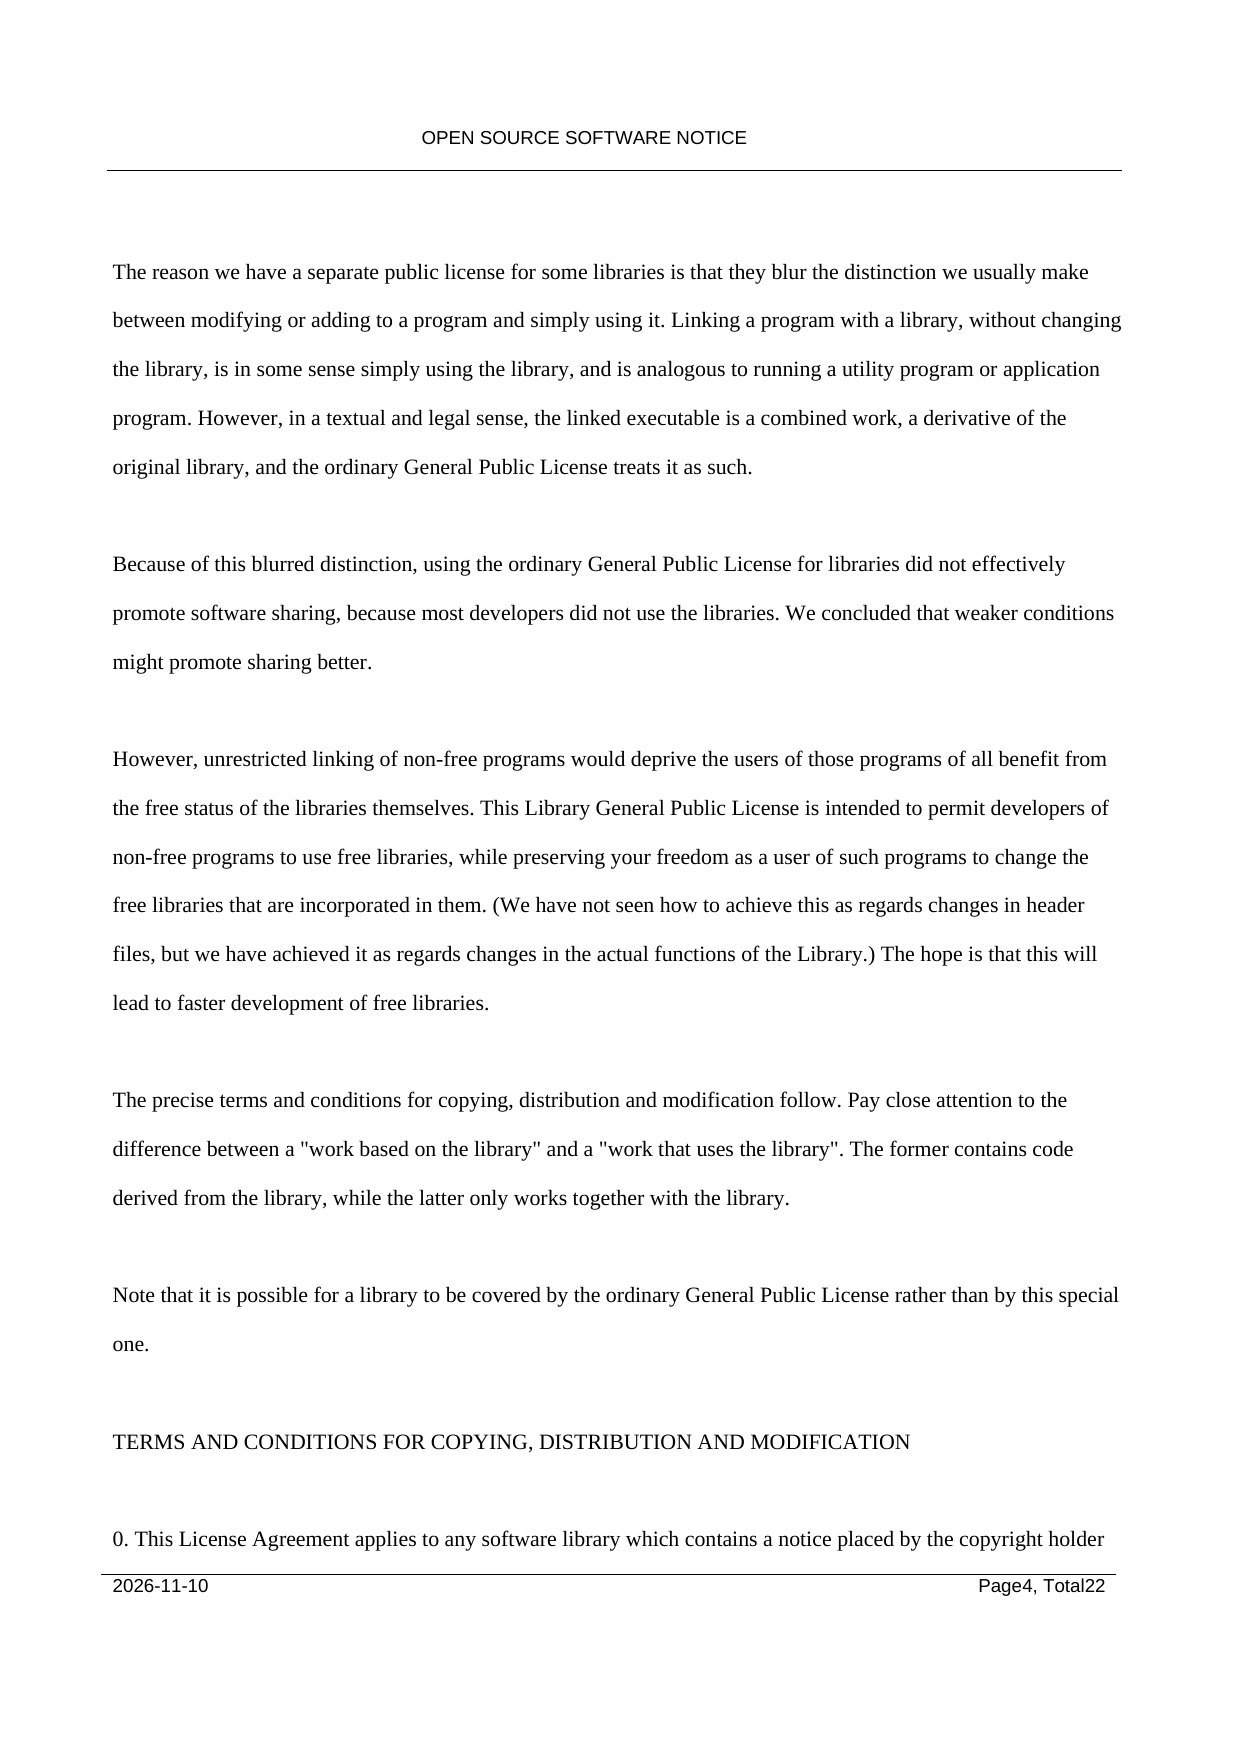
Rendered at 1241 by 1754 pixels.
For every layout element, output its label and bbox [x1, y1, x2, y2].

text [112, 206, 1128, 1555]
